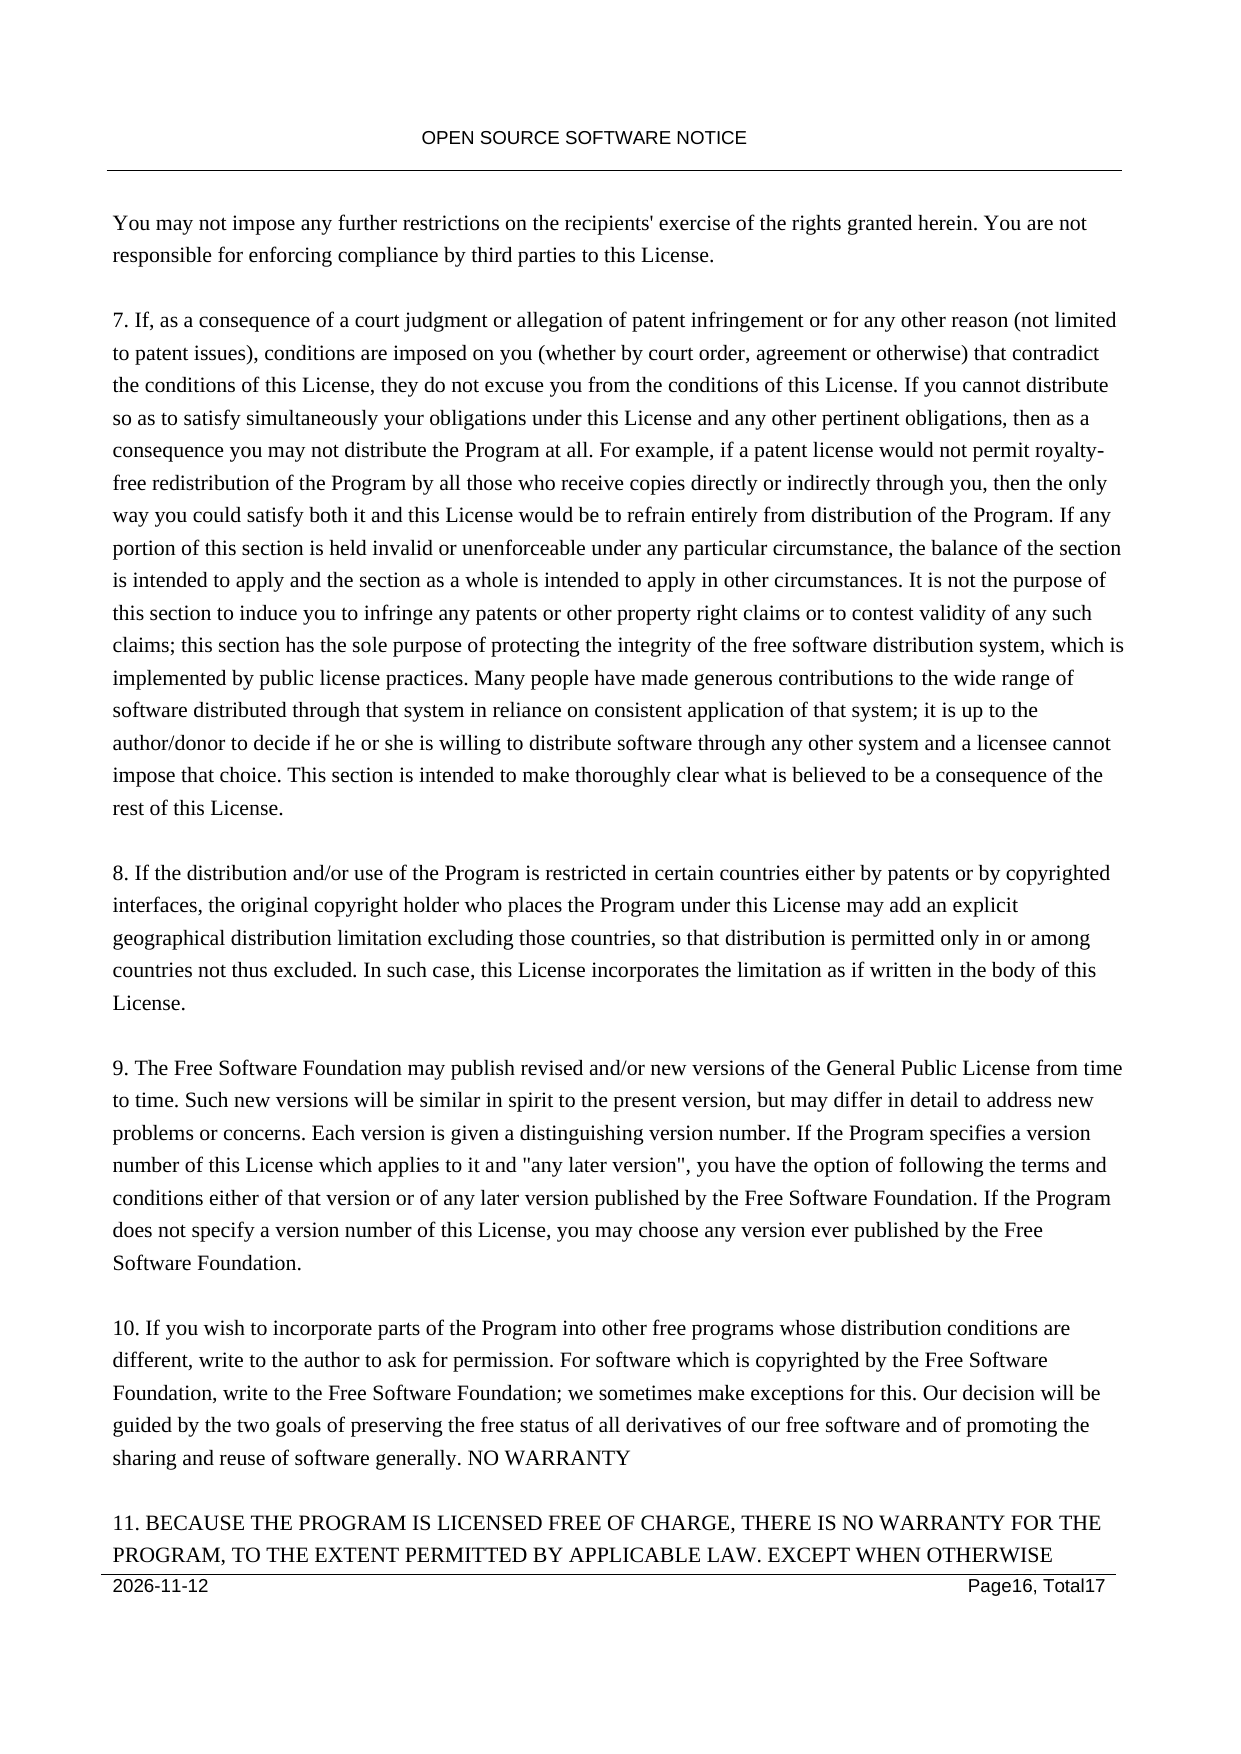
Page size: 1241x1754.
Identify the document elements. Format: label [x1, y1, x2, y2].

text [112, 206, 1128, 1571]
